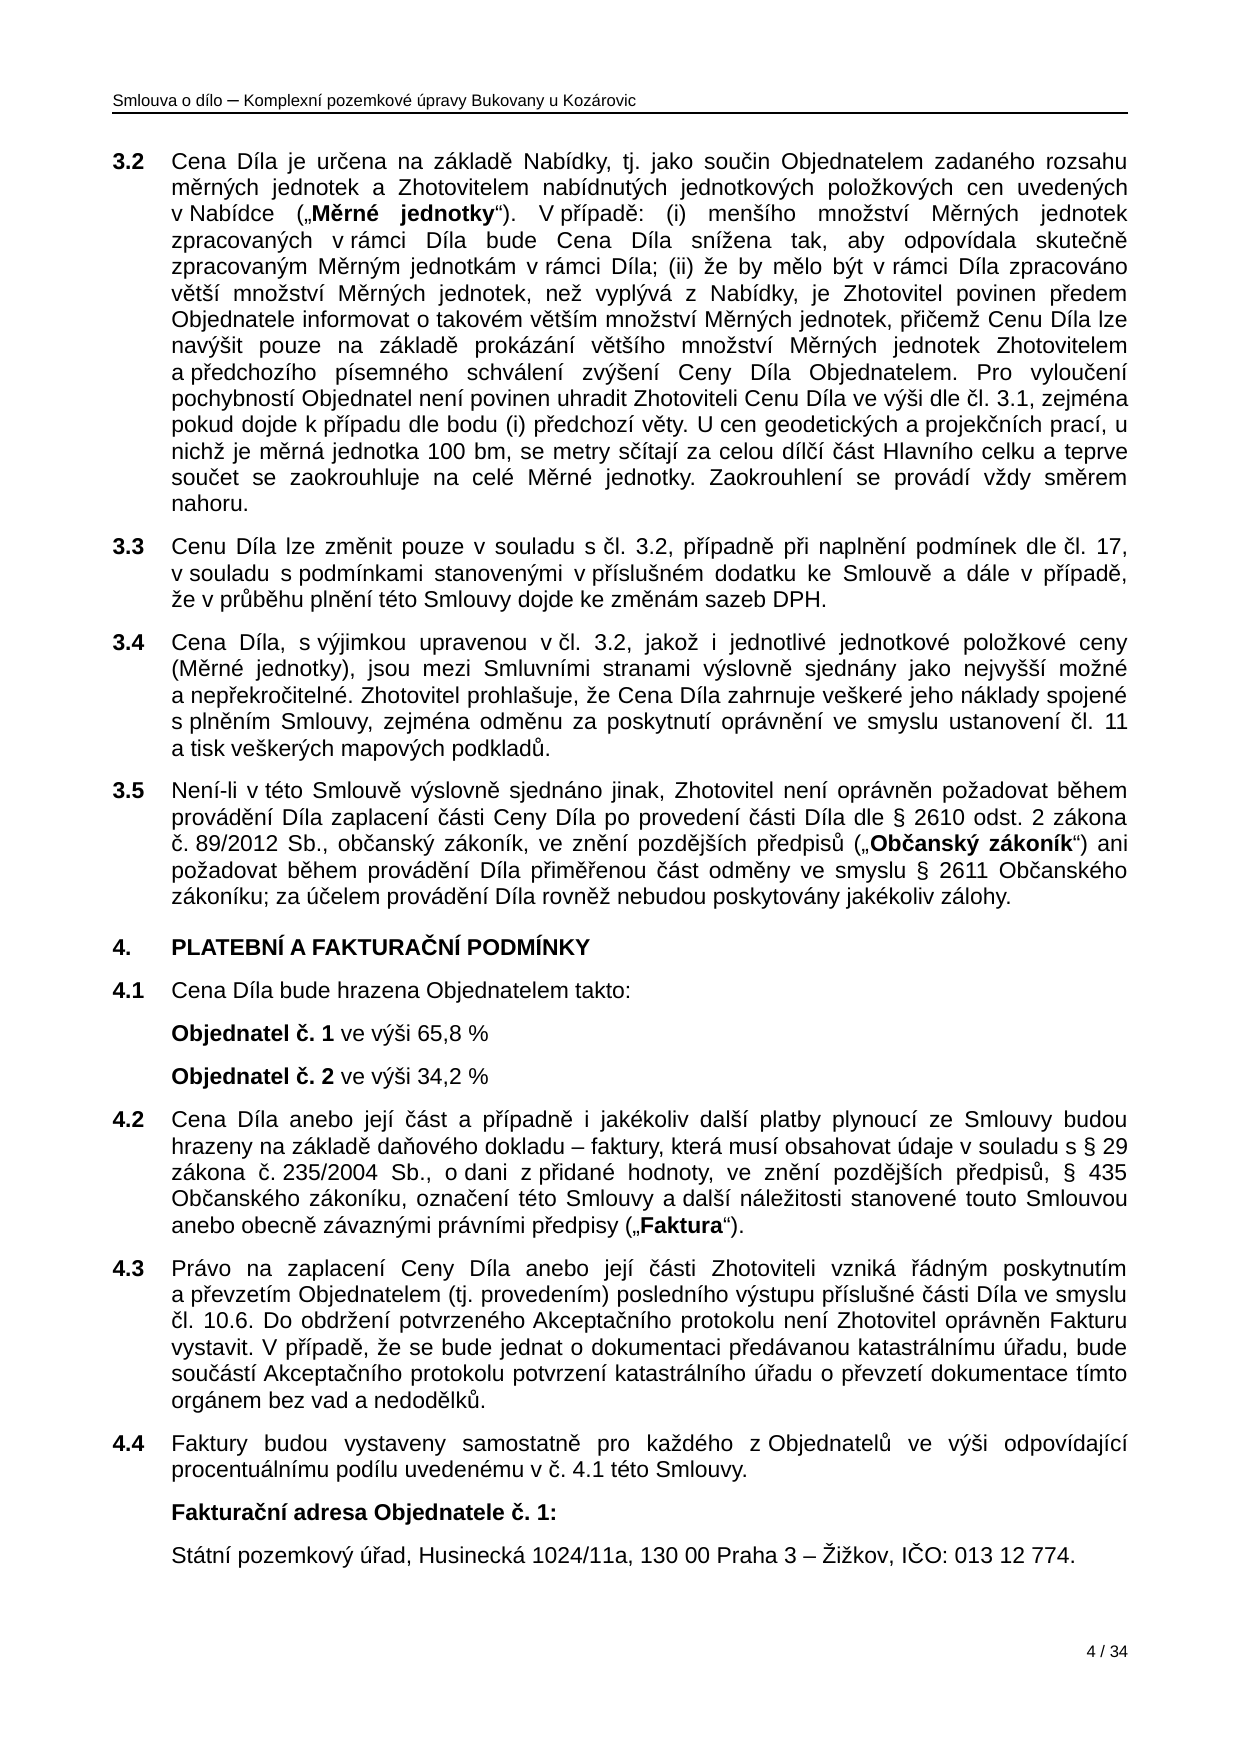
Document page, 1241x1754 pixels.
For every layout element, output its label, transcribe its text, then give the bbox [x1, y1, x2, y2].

text Není-li v této Smlouvě výslovně sjednáno jinak, Zhotovitel není oprávněn požadovat během provádění Díla zaplacení části Ceny Díla po provedení části Díla dle § 2610 odst. 2 zákona č. 89/2012 Sb., občanský zákoník, ve znění pozdějších předpisů („Občanský zákoník“) ani požadovat během provádění Díla přiměřenou část odměny ve smyslu § 2611 Občanského zákoníku; za účelem provádění Díla rovněž nebudou poskytovány jakékoliv zálohy. [112, 777, 1128, 909]
list Objednatel č. 2 ve výši 34,2 % [171, 1063, 1128, 1090]
list Objednatel č. 1 ve výši 65,8 % [171, 1020, 1128, 1047]
text Cena Díla, s výjimkou upravenou v čl. 3.2, jakož i jednotlivé jednotkové položkové ceny (Měrné jednotky), jsou mezi Smluvními stranami výslovně sjednány jako nejvyšší možné a nepřekročitelné. Zhotovitel prohlašuje, že Cena Díla zahrnuje veškeré jeho náklady spojené s plněním Smlouvy, zejména odměnu za poskytnutí oprávnění ve smyslu ustanovení čl. 11 a tisk veškerých mapových podkladů. [112, 629, 1128, 761]
text Cena Díla bude hrazena Objednatelem takto: [112, 977, 1128, 1004]
text Faktury budou vystaveny samostatně pro každého z Objednatelů ve výši odpovídající procentuálnímu podílu uvedenému v č. 4.1 této Smlouvy. [112, 1429, 1128, 1482]
text Cena Díla je určena na základě Nabídky, tj. jako součin Objednatelem zadaného rozsahu měrných jednotek a Zhotovitelem nabídnutých jednotkových položkových cen uvedených v Nabídce („Měrné jednotky“). V případě: (i) menšího množství Měrných jednotek zpracovaných v rámci Díla bude Cena Díla snížena tak, aby odpovídala skutečně zpracovaným Měrným jednotkám v rámci Díla; (ii) že by mělo být v rámci Díla zpracováno větší množství Měrných jednotek, než vyplývá z Nabídky, je Zhotovitel povinen předem Objednatele informovat o takovém větším množství Měrných jednotek, přičemž Cenu Díla lze navýšit pouze na základě prokázání většího množství Měrných jednotek Zhotovitelem a předchozího písemného schválení zvýšení Ceny Díla Objednatelem. Pro vyloučení pochybností Objednatel není povinen uhradit Zhotoviteli Cenu Díla ve výši dle čl. 3.1, zejména pokud dojde k případu dle bodu (i) předchozí věty. U cen geodetických a projekčních prací, u nichž je měrná jednotka 100 bm, se metry sčítají za celou dílčí část Hlavního celku a teprve součet se zaokrouhluje na celé Měrné jednotky. Zaokrouhlení se provádí vždy směrem nahoru. [112, 148, 1128, 517]
text Cena Díla anebo její část a případně i jakékoliv další platby plynoucí ze Smlouvy budou hrazeny na základě daňového dokladu – faktury, která musí obsahovat údaje v souladu s § 29 zákona č. 235/2004 Sb., o dani z přidané hodnoty, ve znění pozdějších předpisů, § 435 Občanského zákoníku, označení této Smlouvy a další náležitosti stanovené touto Smlouvou anebo obecně závaznými právními předpisy („Faktura“). [112, 1106, 1128, 1238]
text Cenu Díla lze změnit pouze v souladu s čl. 3.2, případně při naplnění podmínek dle čl. 17, v souladu s podmínkami stanovenými v příslušném dodatku ke Smlouvě a dále v případě, že v průběhu plnění této Smlouvy dojde ke změnám sazeb DPH. [112, 533, 1128, 612]
list Fakturační adresa Objednatele č. 1: [171, 1499, 1128, 1525]
text Právo na zaplacení Ceny Díla anebo její části Zhotoviteli vzniká řádným poskytnutím a převzetím Objednatelem (tj. provedením) posledního výstupu příslušné části Díla ve smyslu čl. 10.6. Do obdržení potvrzeného Akceptačního protokolu není Zhotovitel oprávněn Fakturu vystavit. V případě, že se bude jednat o dokumentaci předávanou katastrálnímu úřadu, bude součástí Akceptačního protokolu potvrzení katastrálního úřadu o převzetí dokumentace tímto orgánem bez vad a nedodělků. [112, 1255, 1128, 1413]
text Platební a fakturační podmínky [112, 934, 1128, 961]
text Státní pozemkový úřad, Husinecká 1024/11a, 130 00 Praha 3 – Žižkov, IČO: 013 12 774. [171, 1542, 1128, 1568]
